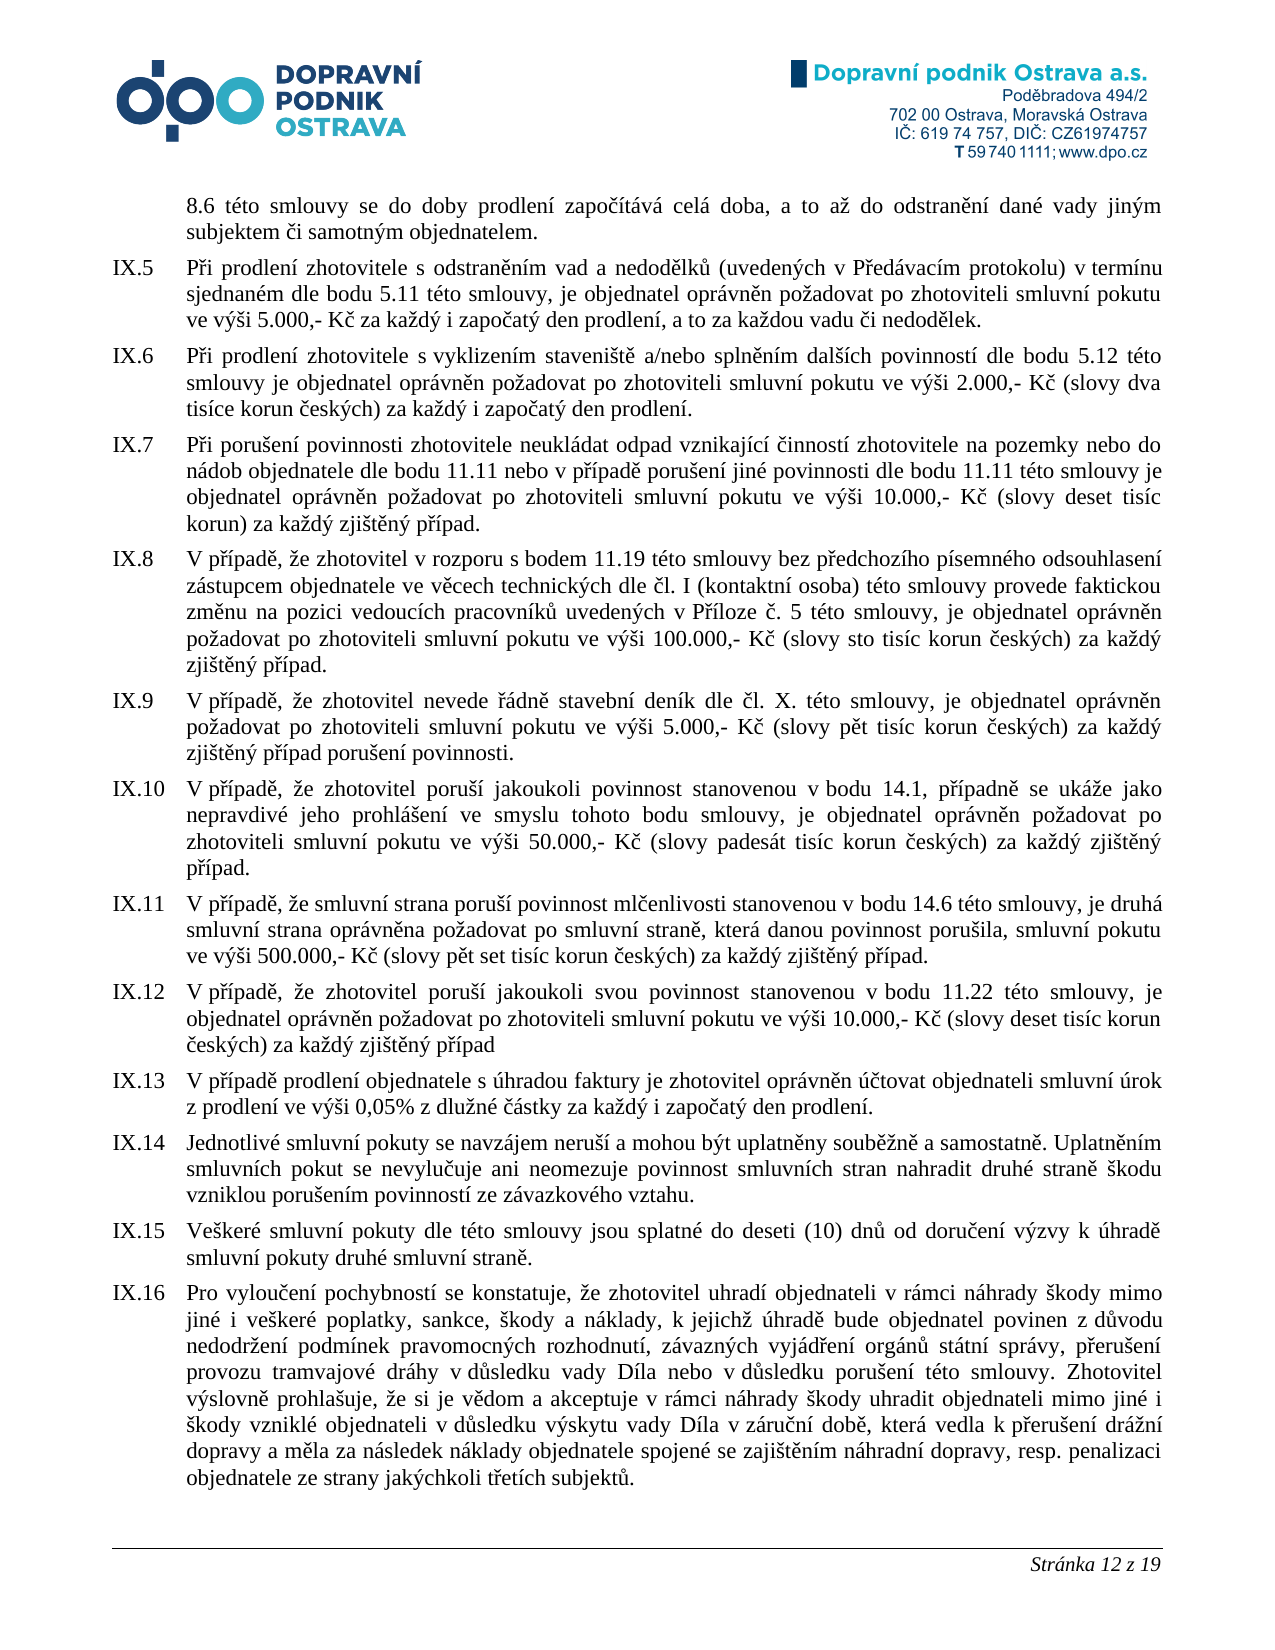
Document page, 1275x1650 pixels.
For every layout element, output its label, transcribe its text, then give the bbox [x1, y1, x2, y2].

list V případě, že smluvní strana poruší povinnost mlčenlivosti stanovenou v bodu 14.6 této smlouvy, je druhá smluvní strana oprávněna požadovat po smluvní straně, která danou povinnost porušila, smluvní pokutu ve výši 500.000,- Kč (slovy pět set tisíc korun českých) za každý zjištěný případ. [112, 890, 1163, 969]
list Při porušení povinnosti zhotovitele neukládat odpad vznikající činností zhotovitele na pozemky nebo do nádob objednatele dle bodu 11.11 nebo v případě porušení jiné povinnosti dle bodu 11.11 této smlouvy je objednatel oprávněn požadovat po zhotoviteli smluvní pokutu ve výši 10.000,- Kč (slovy deset tisíc korun) za každý zjištěný případ. [112, 431, 1163, 536]
list Při prodlení zhotovitele s vyklizením staveniště a/nebo splněním dalších povinností dle bodu 5.12 této smlouvy je objednatel oprávněn požadovat po zhotoviteli smluvní pokutu ve výši 2.000,- Kč (slovy dva tisíce korun českých) za každý i započatý den prodlení. [112, 342, 1163, 421]
list V případě, že zhotovitel v rozporu s bodem 11.19 této smlouvy bez předchozího písemného odsouhlasení zástupcem objednatele ve věcech technických dle čl. I (kontaktní osoba) této smlouvy provede faktickou změnu na pozici vedoucích pracovníků uvedených v Příloze č. 5 této smlouvy, je objednatel oprávněn požadovat po zhotoviteli smluvní pokutu ve výši 100.000,- Kč (slovy sto tisíc korun českých) za každý zjištěný případ. [112, 546, 1163, 677]
list Veškeré smluvní pokuty dle této smlouvy jsou splatné do deseti (10) dnů od doručení výzvy k úhradě smluvní pokuty druhé smluvní straně. [112, 1217, 1163, 1270]
list Pro vyloučení pochybností se konstatuje, že zhotovitel uhradí objednateli v rámci náhrady škody mimo jiné i veškeré poplatky, sankce, škody a náklady, k jejichž úhradě bude objednatel povinen z důvodu nedodržení podmínek pravomocných rozhodnutí, závazných vyjádření orgánů státní správy, přerušení provozu tramvajové dráhy v důsledku vady Díla nebo v důsledku porušení této smlouvy. Zhotovitel výslovně prohlašuje, že si je vědom a akceptuje v rámci náhrady škody uhradit objednateli mimo jiné i škody vzniklé objednateli v důsledku výskytu vady Díla v záruční době, která vedla k přerušení drážní dopravy a měla za následek náklady objednatele spojené se zajištěním náhradní dopravy, resp. penalizaci objednatele ze strany jakýchkoli třetích subjektů. [112, 1279, 1163, 1490]
list V případě, že zhotovitel poruší jakoukoli povinnost stanovenou v bodu 14.1, případně se ukáže jako nepravdivé jeho prohlášení ve smyslu tohoto bodu smlouvy, je objednatel oprávněn požadovat po zhotoviteli smluvní pokutu ve výši 50.000,- Kč (slovy padesát tisíc korun českých) za každý zjištěný případ. [112, 775, 1163, 881]
picture [116, 60, 423, 142]
list V případě, že zhotovitel nevede řádně stavební deník dle čl. X. této smlouvy, je objednatel oprávněn požadovat po zhotoviteli smluvní pokutu ve výši 5.000,- Kč (slovy pět tisíc korun českých) za každý zjištěný případ porušení povinnosti. [112, 687, 1163, 766]
list Jednotlivé smluvní pokuty se navzájem neruší a mohou být uplatněny souběžně a samostatně. Uplatněním smluvních pokut se nevylučuje ani neomezuje povinnost smluvních stran nahradit druhé straně škodu vzniklou porušením povinností ze závazkového vztahu. [112, 1129, 1163, 1208]
list V případě prodlení objednatele s úhradou faktury je zhotovitel oprávněn účtovat objednateli smluvní úrok z prodlení ve výši 0,05% z dlužné částky za každý i započatý den prodlení. [112, 1067, 1163, 1119]
list V případě, že zhotovitel poruší jakoukoli svou povinnost stanovenou v bodu 11.22 této smlouvy, je objednatel oprávněn požadovat po zhotoviteli smluvní pokutu ve výši 10.000,- Kč (slovy deset tisíc korun českých) za každý zjištěný případ [112, 978, 1163, 1057]
picture [791, 60, 1147, 161]
list Při prodlení zhotovitele s odstraněním vad a nedodělků (uvedených v Předávacím protokolu) v termínu sjednaném dle bodu 5.11 této smlouvy, je objednatel oprávněn požadovat po zhotoviteli smluvní pokutu ve výši 5.000,- Kč za každý i započatý den prodlení, a to za každou vadu či nedodělek. [112, 254, 1163, 333]
